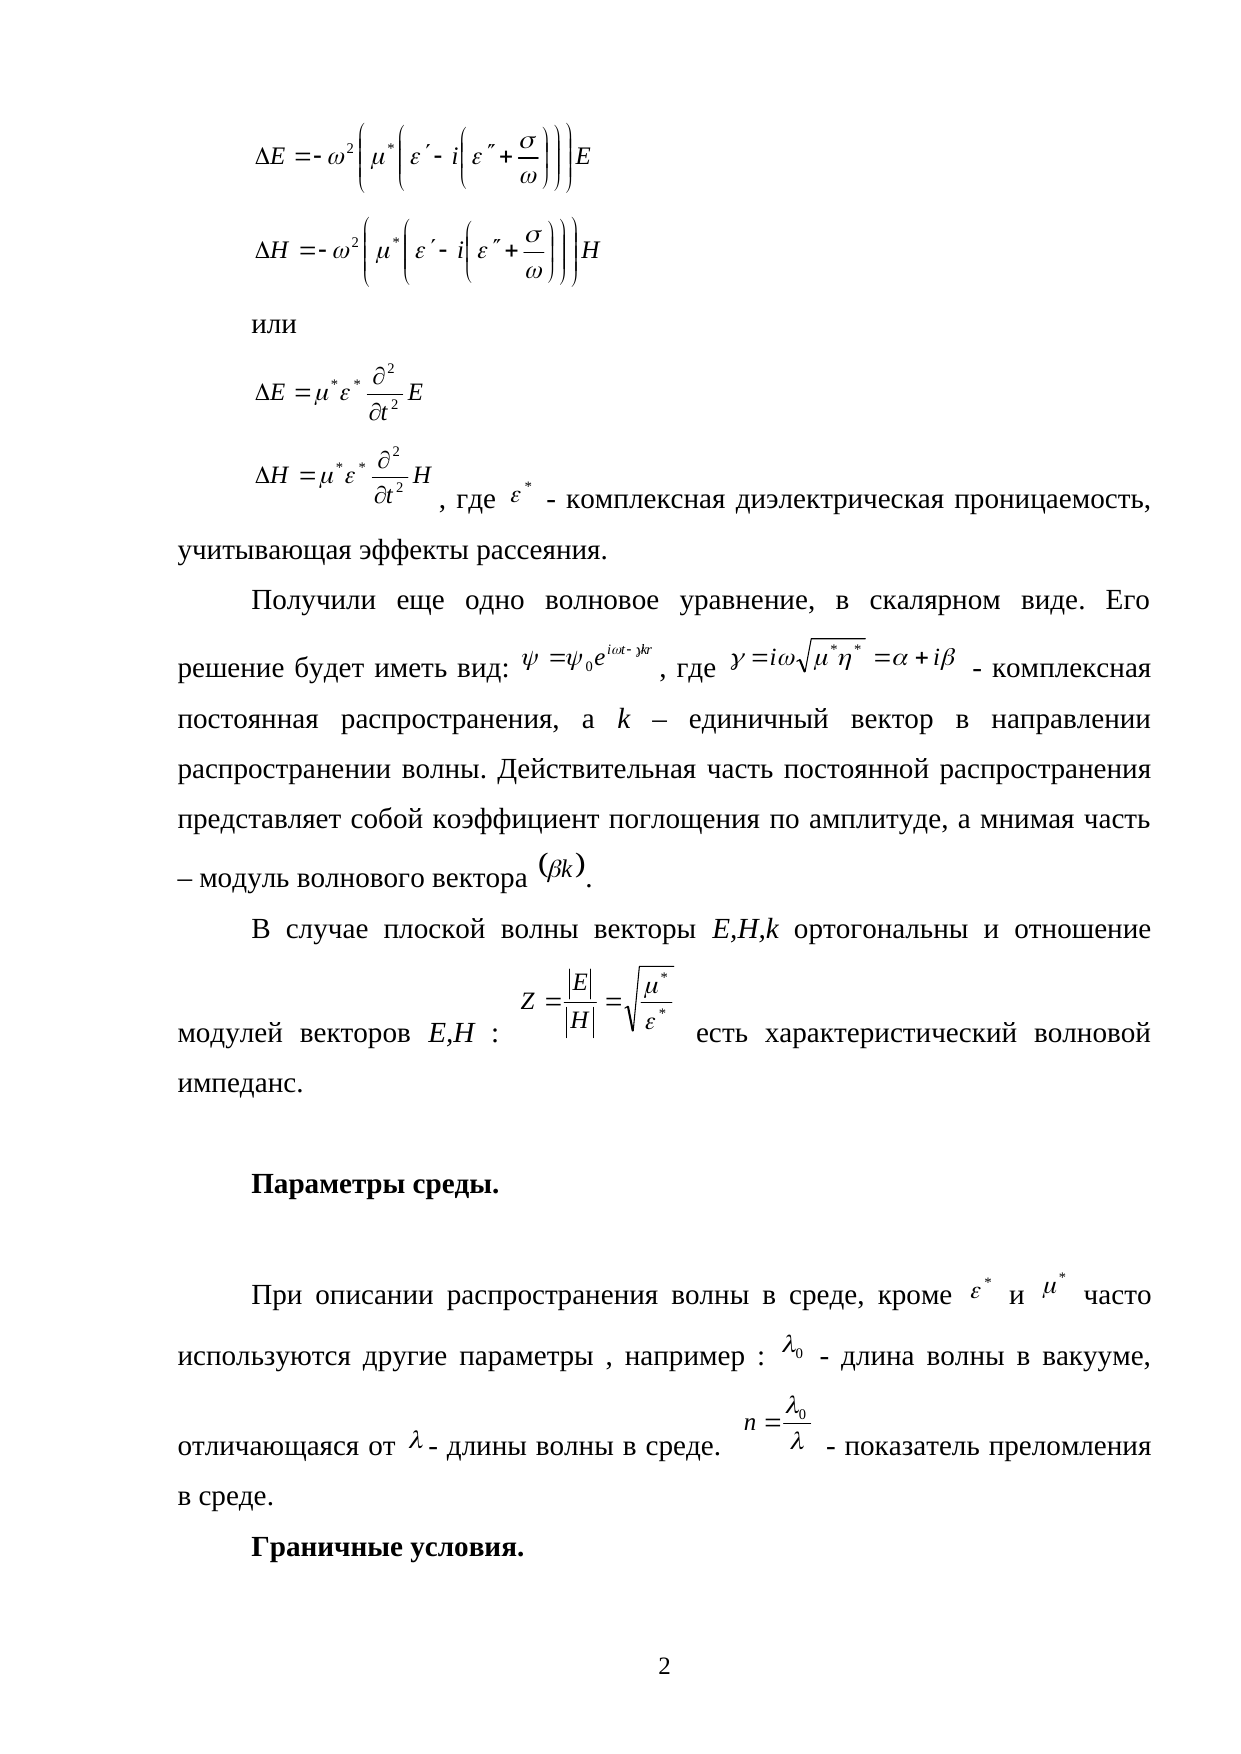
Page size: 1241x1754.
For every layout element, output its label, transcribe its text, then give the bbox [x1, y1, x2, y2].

text Получили еще одно волновое уравнение, в скалярном виде. Его решение будет иметь вид: , где - комплексная постоянная распространения, а k – единичный вектор в направлении распространении волны. Действительная часть постоянной распространения представляет собой коэффициент поглощения по амплитуде, а мнимая часть – модуль волнового вектора . [177, 582, 1152, 894]
text Параметры среды. [177, 1166, 1152, 1200]
text или [177, 306, 1152, 340]
text , где - комплексная диэлектрическая проницаемость, учитывающая эффекты рассеяния. [177, 440, 1152, 565]
text В случае плоской волны векторы E,H,k ортогональны и отношение модулей векторов E,H : есть характеристический волновой импеданс. [177, 911, 1152, 1099]
text Граничные условия. [177, 1529, 1152, 1562]
text При описании распространения волны в среде, кроме и часто используются другие параметры , например : - длина волны в вакууме, отличающаяся от - длины волны в среде. - показатель преломления в среде. [177, 1267, 1152, 1512]
